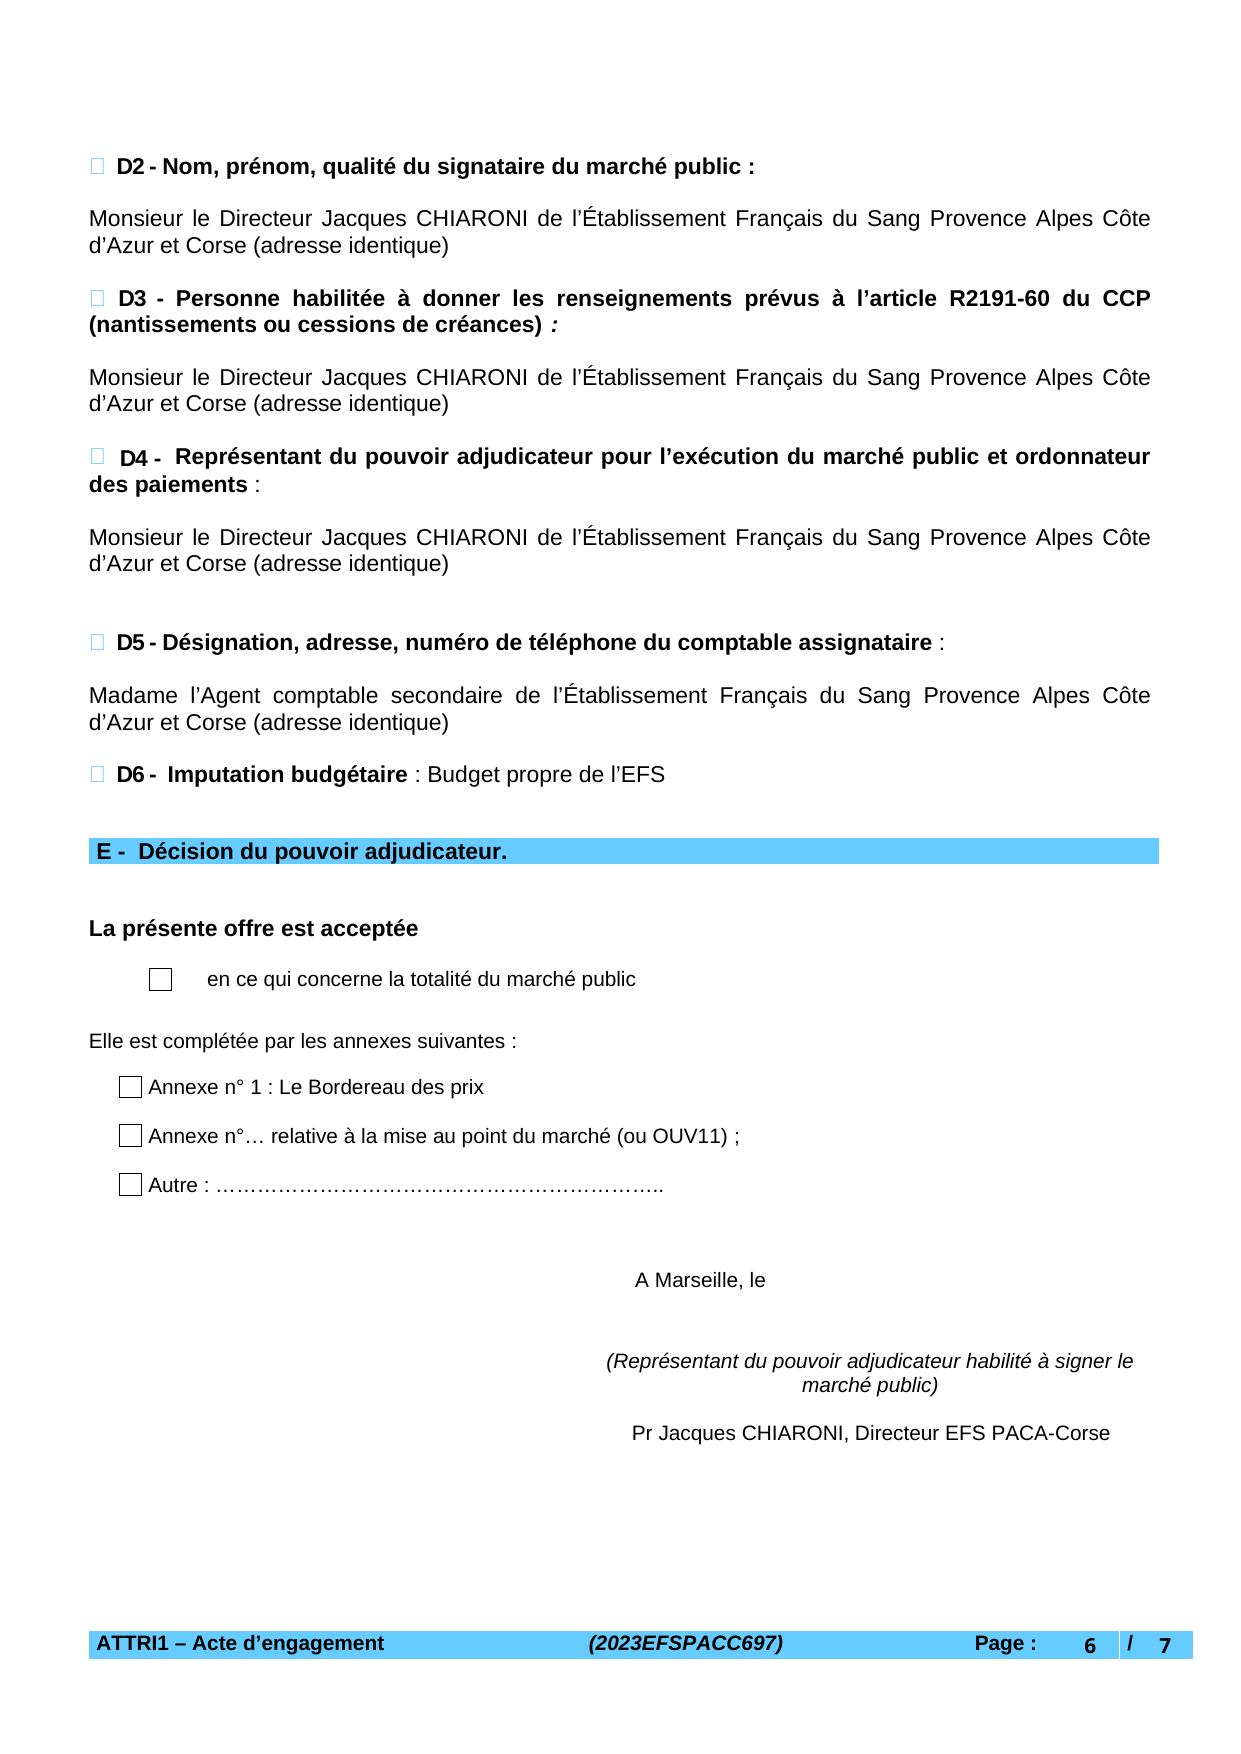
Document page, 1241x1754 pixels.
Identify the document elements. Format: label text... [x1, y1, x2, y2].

text Madame l’Agent comptable secondaire de l’Établissement Français du Sang Provence Alpes Côte d’Azur et Corse (adresse identique) [89, 682, 1152, 735]
text Monsieur le Directeur Jacques CHIARONI de l’Établissement Français du Sang Provence Alpes Côte d’Azur et Corse (adresse identique) [89, 205, 1152, 258]
text Monsieur le Directeur Jacques CHIARONI de l’Établissement Français du Sang Provence Alpes Côte d’Azur et Corse (adresse identique) [89, 363, 1152, 416]
text  D6 - Imputation budgétaire : Budget propre de l’EFS [89, 761, 1152, 787]
text Pr Jacques CHIARONI, Directeur EFS PACA-Corse [591, 1421, 1152, 1445]
text La présente offre est acceptée [89, 914, 1152, 941]
text A Marseille, le [89, 1268, 1152, 1292]
table_header E - Décision du pouvoir adjudicateur. [89, 838, 1159, 864]
text  D2 - Nom, prénom, qualité du signataire du marché public : [89, 153, 1152, 179]
text  D4 - Représentant du pouvoir adjudicateur pour l’exécution du marché public et ordonnateur des paiements : [89, 443, 1152, 498]
text  D3 - Personne habilitée à donner les renseignements prévus à l’article R2191-60 du CCP (nantissements ou cessions de créances) : [89, 284, 1152, 337]
text Annexe n° 1 : Le Bordereau des prix [118, 1074, 1152, 1098]
text Autre : ……………………………………………………….. [118, 1172, 1152, 1196]
text Monsieur le Directeur Jacques CHIARONI de l’Établissement Français du Sang Provence Alpes Côte d’Azur et Corse (adresse identique) [89, 524, 1152, 577]
text (Représentant du pouvoir adjudicateur habilité à signer le marché public) [591, 1349, 1152, 1397]
text en ce qui concerne la totalité du marché public [148, 967, 1152, 991]
text Annexe n°… relative à la mise au point du marché (ou OUV11) ; [118, 1123, 1152, 1147]
text Elle est complétée par les annexes suivantes : [89, 1029, 1152, 1053]
text  D5 - Désignation, adresse, numéro de téléphone du comptable assignataire : [89, 629, 1152, 656]
